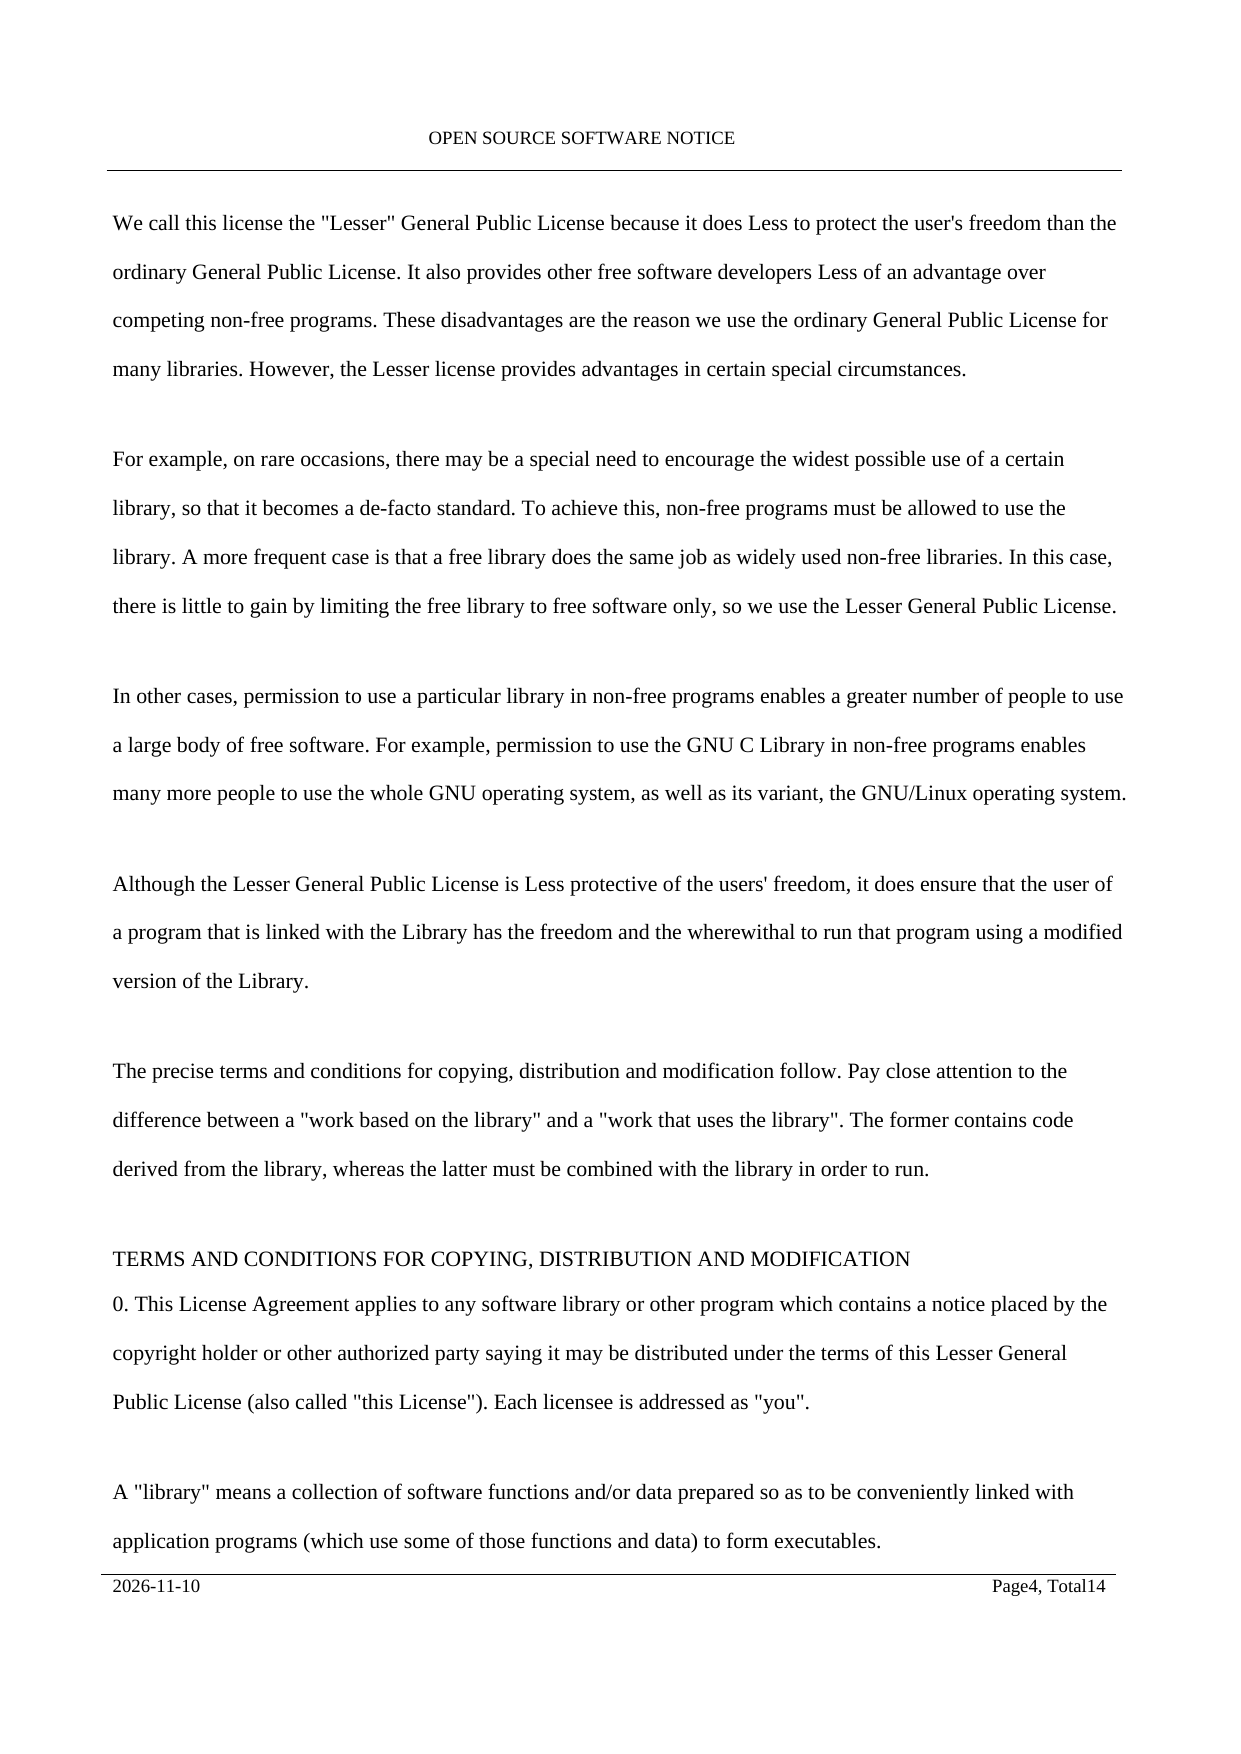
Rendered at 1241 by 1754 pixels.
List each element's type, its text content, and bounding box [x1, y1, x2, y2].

text In other cases, permission to use a particular library in non-free programs enables a greater number of people to use a large body of free software. For example, permission to use the GNU C Library in non-free programs enables many more people to use the whole GNU operating system, as well as its variant, the GNU/Linux operating system. [112, 679, 1128, 809]
text A "library" means a collection of software functions and/or data prepared so as to be conveniently linked with application programs (which use some of those functions and data) to form executables. [112, 1475, 1128, 1556]
text Although the Lesser General Public License is Less protective of the users' freedom, it does ensure that the user of a program that is linked with the Library has the freedom and the wherewithal to run that program using a modified version of the Library. [112, 867, 1128, 997]
text TERMS AND CONDITIONS FOR COPYING, DISTRIBUTION AND MODIFICATION [112, 1242, 1128, 1275]
text For example, on rare occasions, there may be a special need to encourage the widest possible use of a certain library, so that it becomes a de-facto standard. To achieve this, non-free programs must be allowed to use the library. A more frequent case is that a free library does the same job as widely used non-free libraries. In this case, there is little to gain by limiting the free library to free software only, so we use the Lesser General Public License. [112, 443, 1128, 622]
text The precise terms and conditions for copying, distribution and modification follow. Pay close attention to the difference between a "work based on the library" and a "work that uses the library". The former contains code derived from the library, whereas the latter must be combined with the library in order to run. [112, 1055, 1128, 1185]
text 0. This License Agreement applies to any software library or other program which contains a notice placed by the copyright holder or other authorized party saying it may be distributed under the terms of this Lesser General Public License (also called "this License"). Each licensee is addressed as "you". [112, 1287, 1128, 1417]
text We call this license the "Lesser" General Public License because it does Less to protect the user's freedom than the ordinary General Public License. It also provides other free software developers Less of an advantage over competing non-free programs. These disadvantages are the reason we use the ordinary General Public License for many libraries. However, the Lesser license provides advantages in certain special circumstances. [112, 206, 1128, 385]
